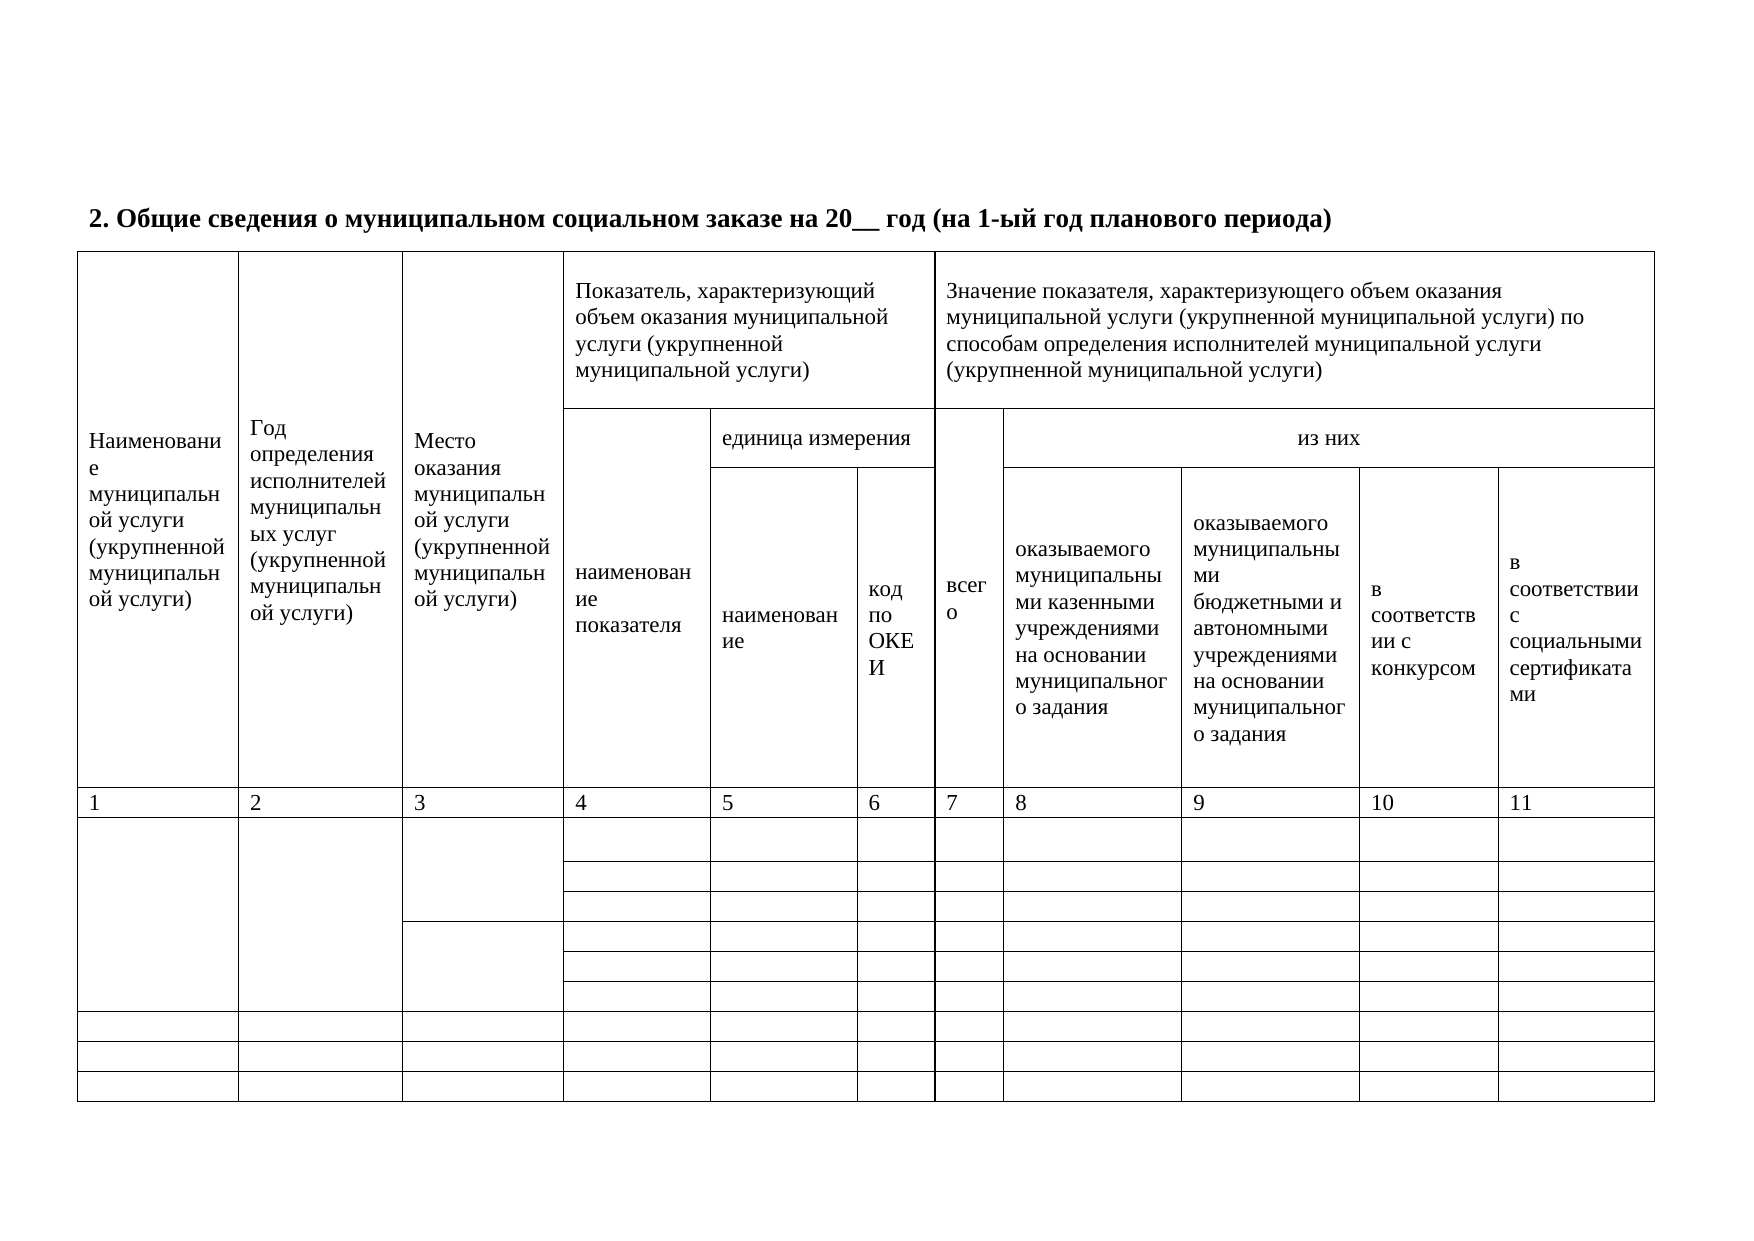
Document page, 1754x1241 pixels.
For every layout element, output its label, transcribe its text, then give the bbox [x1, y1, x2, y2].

table_cell [564, 922, 710, 951]
table_cell [936, 818, 1003, 861]
table_cell [1499, 922, 1654, 951]
table_cell [1182, 982, 1359, 1011]
table_cell [1360, 1012, 1498, 1041]
table_cell [1182, 922, 1359, 951]
table_cell [239, 818, 402, 1011]
table_cell [1360, 922, 1498, 951]
table_cell [78, 1012, 238, 1041]
table_cell [1360, 862, 1498, 891]
table_cell [564, 1012, 710, 1041]
table_cell [403, 1072, 563, 1101]
table_cell [1004, 952, 1181, 981]
table_cell [1182, 862, 1359, 891]
table_cell [1004, 892, 1181, 921]
table_cell [1182, 1042, 1359, 1071]
table_cell оказываемого муниципальными бюджетными и автономными учреждениями на основании муниципального задания [1182, 468, 1359, 787]
table_cell [1004, 982, 1181, 1011]
table_cell [711, 922, 857, 951]
table_cell [564, 892, 710, 921]
table_cell [1360, 892, 1498, 921]
table_cell [78, 1042, 238, 1071]
table_cell 11 [1499, 788, 1654, 817]
table_cell 10 [1360, 788, 1498, 817]
table_cell в соответствии с социальными сертификатами [1499, 468, 1654, 787]
table_cell [1499, 982, 1654, 1011]
table_cell [711, 982, 857, 1011]
table_cell 4 [564, 788, 710, 817]
table_cell [936, 1012, 1003, 1041]
table_cell [403, 818, 563, 921]
table_cell [78, 1072, 238, 1101]
table_cell [858, 1042, 934, 1071]
table_cell единица измерения [711, 409, 934, 467]
table_cell Показатель, характеризующий объем оказания муниципальной услуги (укрупненной муниципальной услуги) [564, 252, 934, 407]
table_cell 5 [711, 788, 857, 817]
table_cell код по ОКЕИ [858, 468, 934, 787]
table_cell [936, 1042, 1003, 1071]
table_cell [936, 892, 1003, 921]
table_cell [239, 1072, 402, 1101]
table_cell [1004, 818, 1181, 861]
table_cell 6 [858, 788, 934, 817]
table_cell [1499, 952, 1654, 981]
table_cell [564, 1072, 710, 1101]
table_cell [711, 892, 857, 921]
table_cell [78, 818, 238, 1011]
table_cell [858, 1072, 934, 1101]
table_cell [936, 982, 1003, 1011]
table_cell [564, 952, 710, 981]
table_cell [1182, 952, 1359, 981]
table_cell [1360, 818, 1498, 861]
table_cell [78, 252, 238, 787]
table_cell из них [1004, 409, 1654, 467]
table_cell оказываемого муниципальными казенными учреждениями на основании муниципального задания [1004, 468, 1181, 787]
table_cell [711, 818, 857, 861]
table_header 2. Общие сведения о муниципальном социальном заказе на 20__ год (на 1-ый год планового периода) [78, 184, 1654, 251]
table_cell [1004, 1042, 1181, 1071]
table_cell [403, 1042, 563, 1071]
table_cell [403, 252, 563, 787]
table_cell [1182, 1072, 1359, 1101]
table_cell [564, 982, 710, 1011]
table_cell 2 [239, 788, 402, 817]
table_cell [936, 1072, 1003, 1101]
table_cell [1360, 1072, 1498, 1101]
table_cell 8 [1004, 788, 1181, 817]
table_cell [239, 1042, 402, 1071]
table_cell [239, 1012, 402, 1041]
table_cell [1004, 862, 1181, 891]
table_cell всего [936, 409, 1003, 787]
table_cell [1499, 1072, 1654, 1101]
table_cell [936, 952, 1003, 981]
table_cell [1182, 892, 1359, 921]
table_cell [711, 1042, 857, 1071]
table_cell [1499, 1012, 1654, 1041]
table_cell [858, 1012, 934, 1041]
table_cell [858, 982, 934, 1011]
table_cell 9 [1182, 788, 1359, 817]
table_cell [564, 1042, 710, 1071]
table_cell [1499, 1042, 1654, 1071]
table_cell 7 [936, 788, 1003, 817]
table_cell наименование [711, 468, 857, 787]
table_cell [936, 862, 1003, 891]
table_cell [403, 922, 563, 1011]
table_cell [239, 252, 402, 787]
table_cell наименование показателя [564, 409, 710, 787]
table_cell [936, 922, 1003, 951]
table_cell [1499, 862, 1654, 891]
table_cell [711, 952, 857, 981]
table_cell в соответствии с конкурсом [1360, 468, 1498, 787]
table_cell [711, 862, 857, 891]
table_cell [1360, 952, 1498, 981]
table_cell [711, 1012, 857, 1041]
table_cell [858, 952, 934, 981]
table_cell [1182, 1012, 1359, 1041]
table_cell [403, 1012, 563, 1041]
table_cell [1004, 922, 1181, 951]
table_cell [858, 922, 934, 951]
table_cell [1182, 818, 1359, 861]
table_cell [1499, 818, 1654, 861]
table_cell [1360, 982, 1498, 1011]
table_cell 3 [403, 788, 563, 817]
table_cell 1 [78, 788, 238, 817]
table_cell Значение показателя, характеризующего объем оказания муниципальной услуги (укрупненной муниципальной услуги) по способам определения исполнителей муниципальной услуги (укрупненной муниципальной услуги) [936, 252, 1654, 407]
table_cell [858, 892, 934, 921]
table_cell [858, 818, 934, 861]
table_cell [1499, 892, 1654, 921]
table_cell [1360, 1042, 1498, 1071]
table_cell [564, 818, 710, 861]
table_cell [564, 862, 710, 891]
table_cell [1004, 1072, 1181, 1101]
table_cell [1004, 1012, 1181, 1041]
table_cell [711, 1072, 857, 1101]
table_cell [858, 862, 934, 891]
